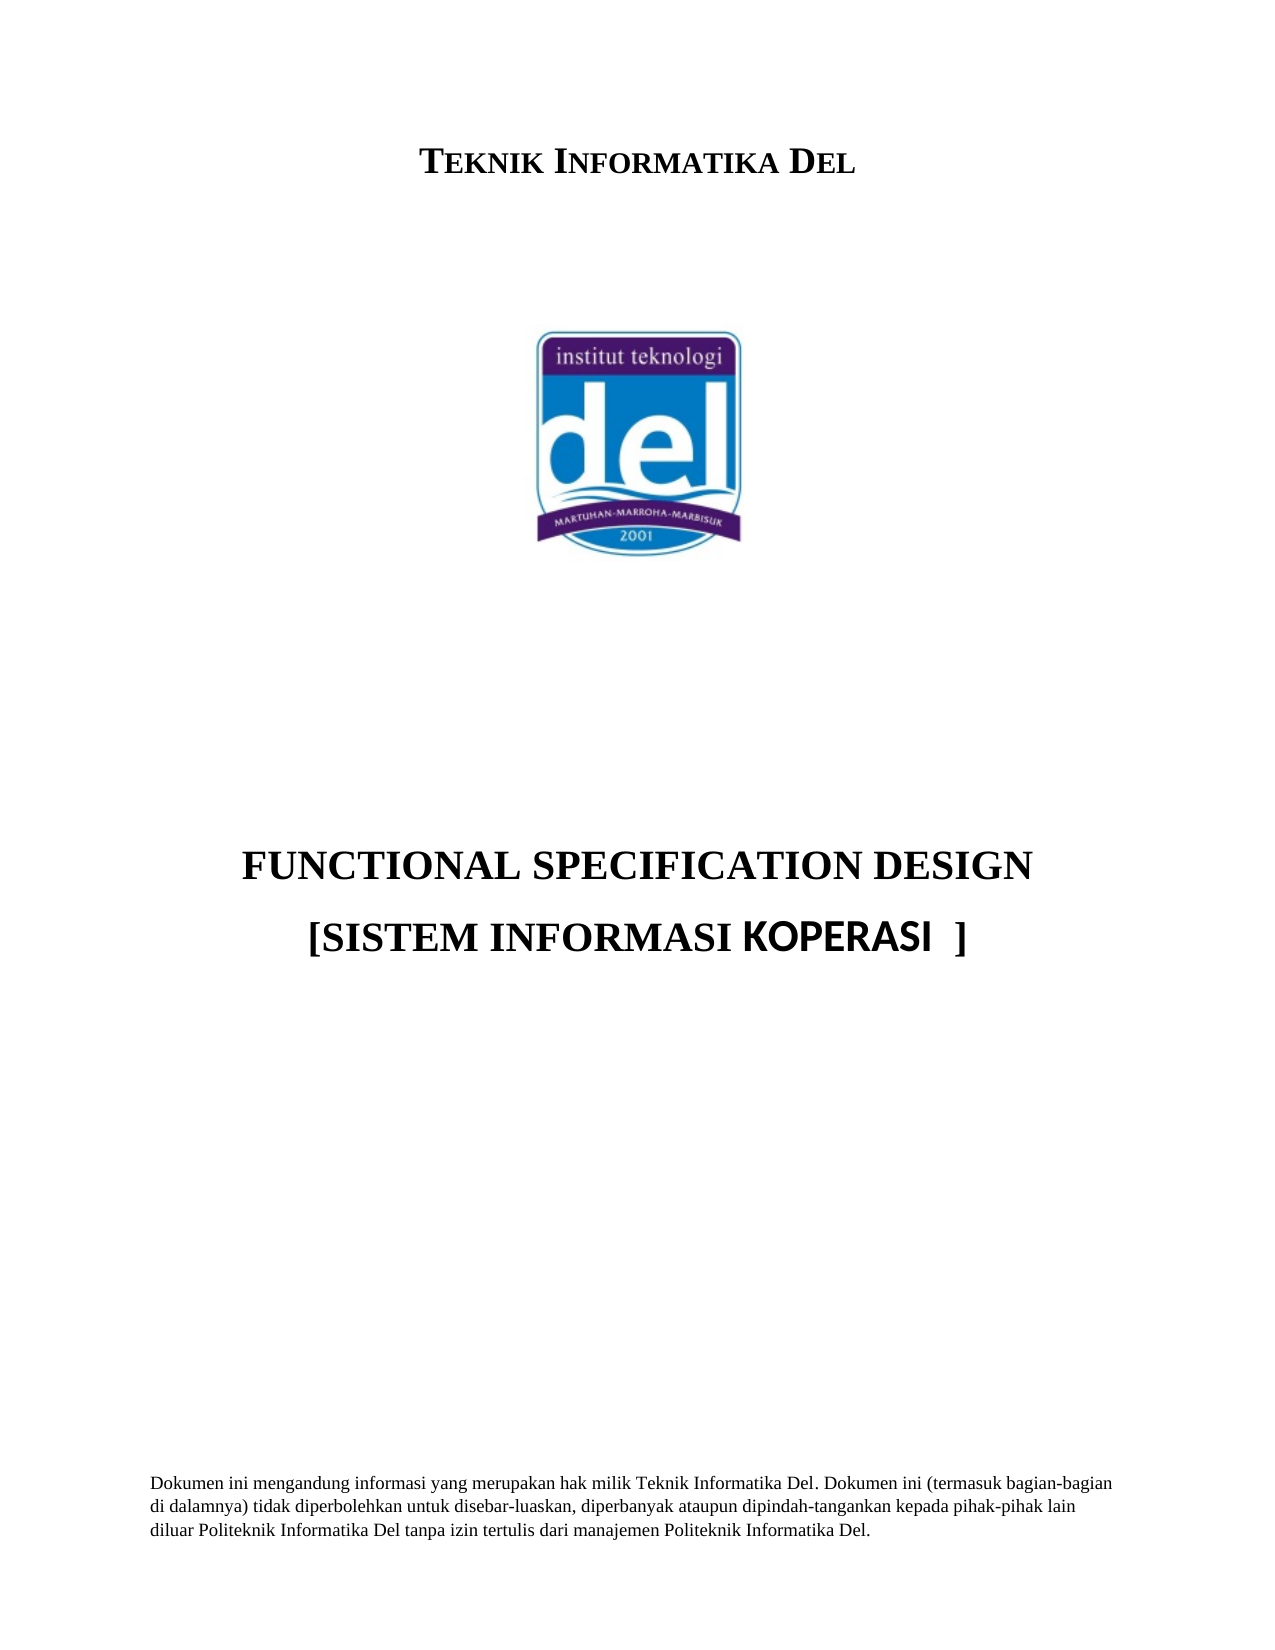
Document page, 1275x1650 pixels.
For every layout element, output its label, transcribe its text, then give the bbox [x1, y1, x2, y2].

table_header Teknik Informatika Del [150, 120, 1125, 574]
title [sistem informasi Koperasi ] [150, 907, 1125, 963]
title functional specification design [150, 841, 1125, 889]
picture [524, 324, 751, 562]
text Dokumen ini mengandung informasi yang merupakan hak milik Teknik Informatika Del. Dokumen ini (termasuk bagian-bagian di dalamnya) tidak diperbolehkan untuk disebar-luaskan, diperbanyak ataupun dipindah-tangankan kepada pihak-pihak lain diluar Politeknik Informatika Del tanpa izin tertulis dari manajemen Politeknik Informatika Del. [150, 1472, 1125, 1540]
